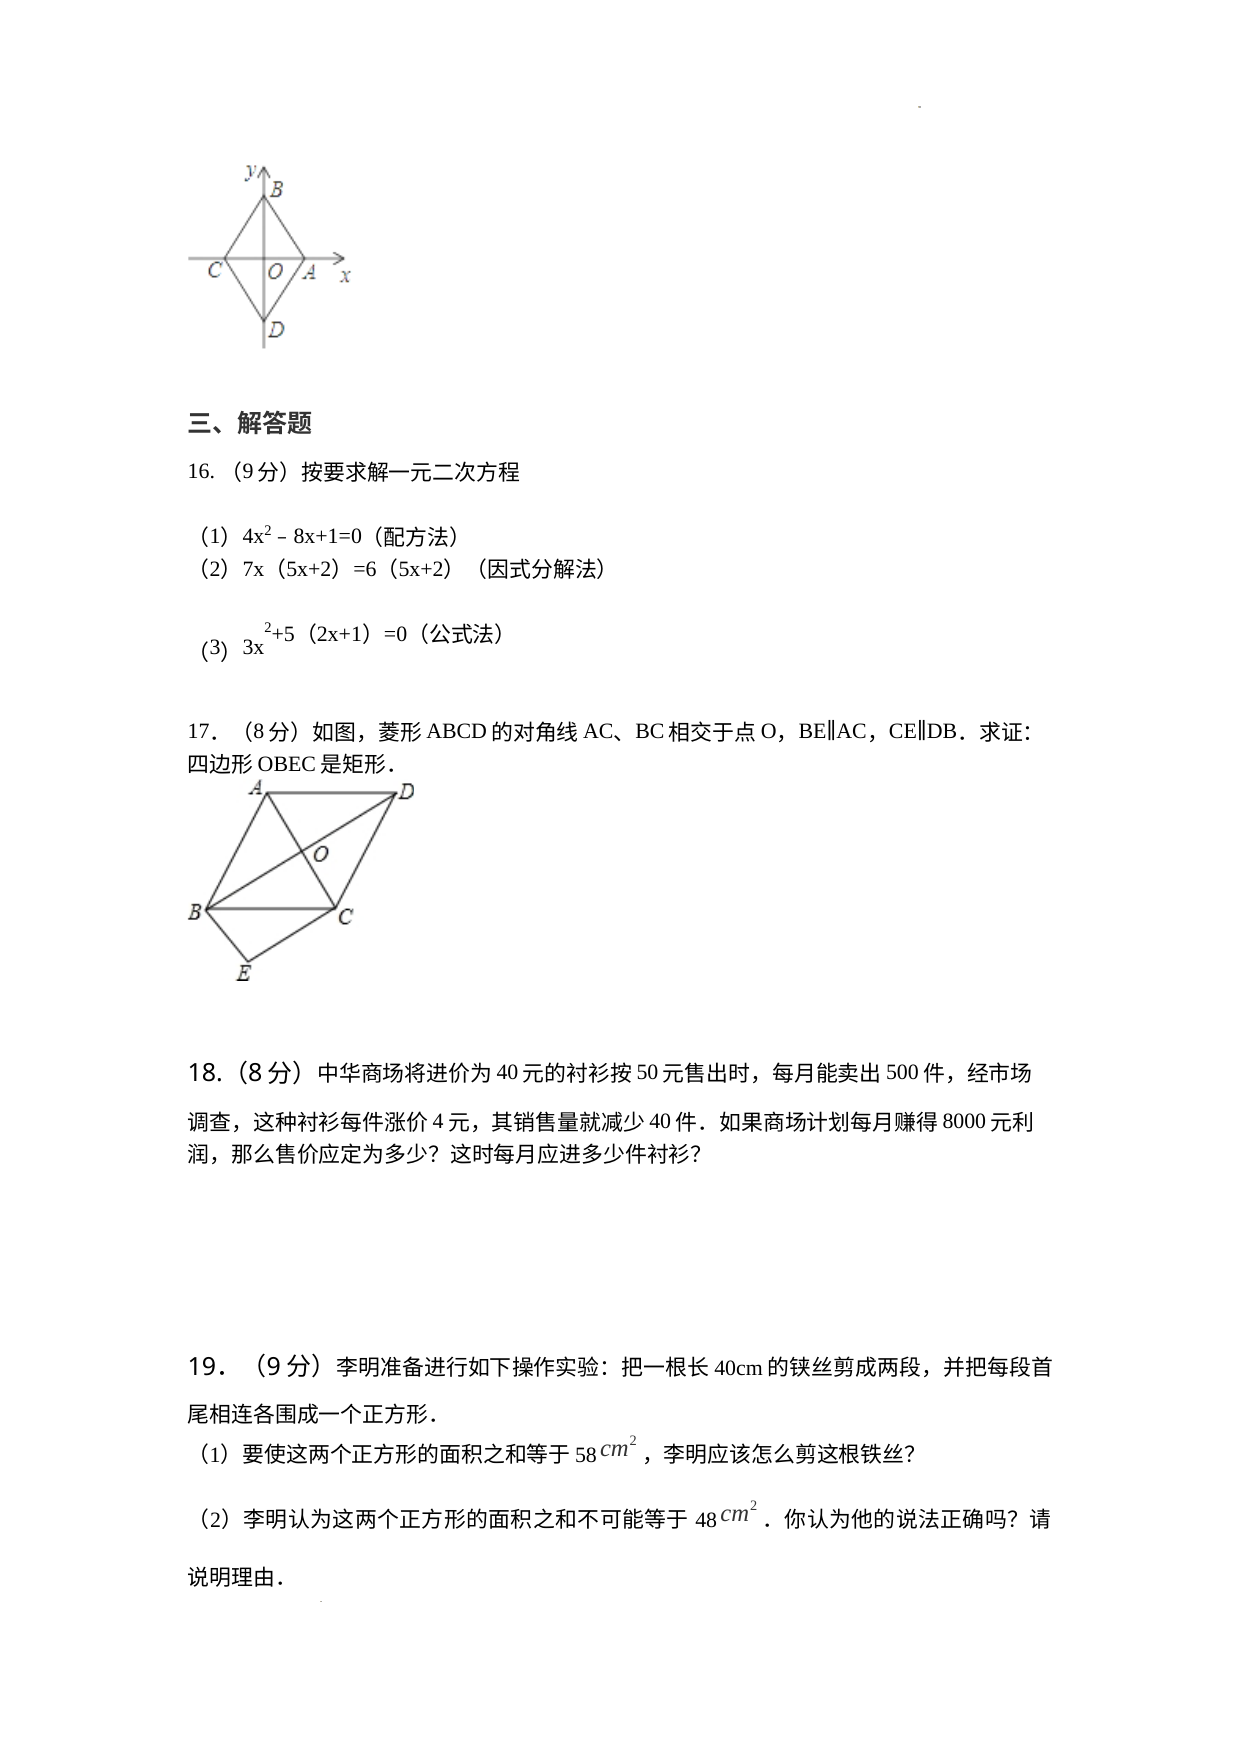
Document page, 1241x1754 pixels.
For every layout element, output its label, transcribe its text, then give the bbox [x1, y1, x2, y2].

list 解答题 [187, 389, 1053, 454]
text （1）4x2﹣8x+1=0（配方法） [187, 519, 1053, 552]
list （9分）按要求解一元二次方程 [187, 454, 1053, 487]
text 18.（8分）中华商场将进价为40元的衬衫按50元售出时，每月能卖出500件，经市场调查，这种衬衫每件涨价4元，其销售量就减少40件．如果商场计划每月赚得8000元利润，那么售价应定为多少？这时每月应进多少件衬衫？ [187, 1039, 1053, 1169]
text （3）3x2+5（2x+1）=0（公式法） [187, 584, 1053, 682]
text （2）7x（5x+2）=6（5x+2）（因式分解法） [187, 552, 1053, 584]
text 17．（8分）如图，菱形ABCD的对角线AC、BC相交于点O，BE∥AC，CE∥DB．求证：四边形OBEC是矩形． [187, 714, 1053, 779]
text （2）李明认为这两个正方形的面积之和不可能等于48．你认为他的说法正确吗？请说明理由． [187, 1494, 1053, 1592]
picture [187, 779, 414, 981]
text （1）要使这两个正方形的面积之和等于58，李明应该怎么剪这根铁丝？ [187, 1429, 1053, 1494]
text 19．（9分）李明准备进行如下操作实验：把一根长40cm的铗丝剪成两段，并把每段首尾相连各围成一个正方形． [187, 1332, 1053, 1429]
